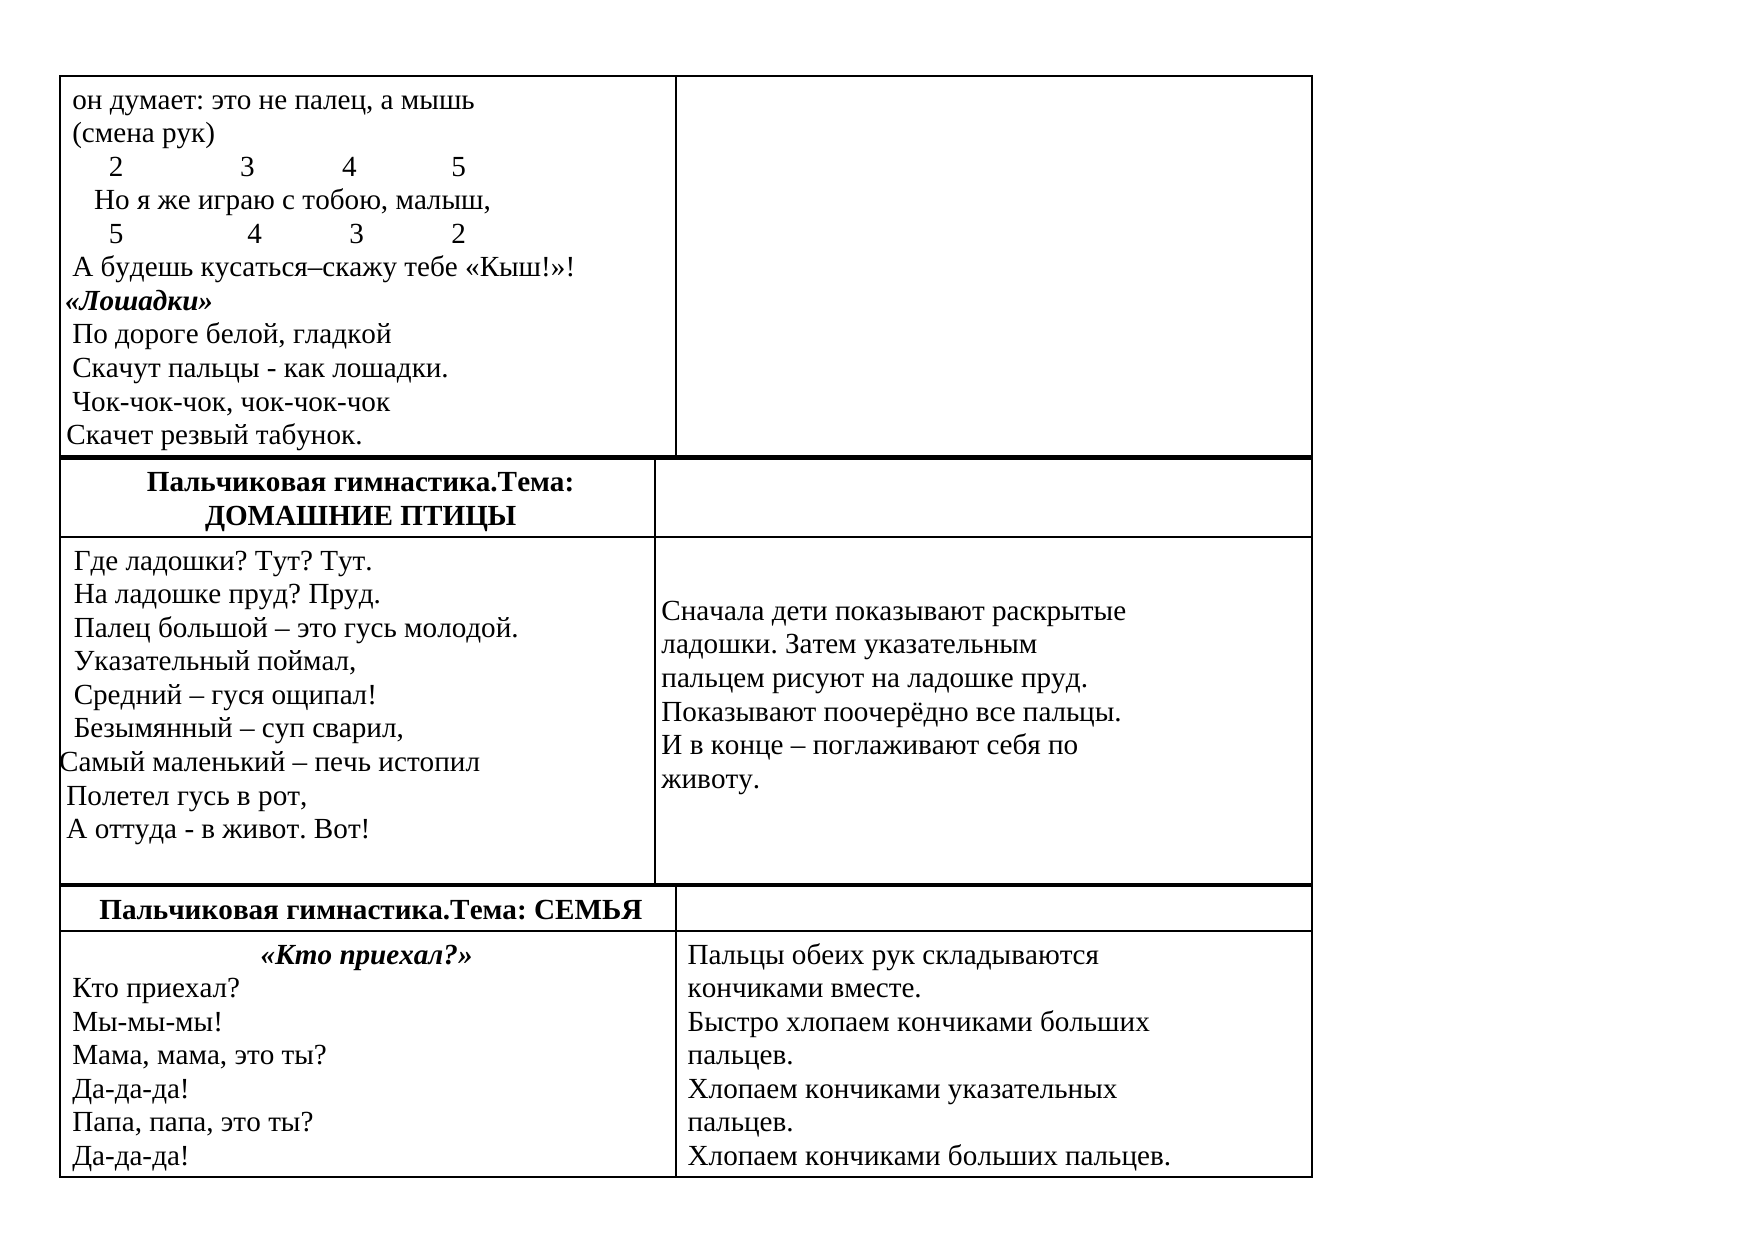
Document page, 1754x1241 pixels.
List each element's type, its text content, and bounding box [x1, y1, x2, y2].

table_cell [61, 932, 675, 1176]
table_cell Где ладошки? Тут? Тут. На ладошке пруд? Пруд. Палец большой – это гусь молодой. Указательный поймал, Средний – гуся ощипал! Безымянный – суп сварил, Самый маленький – печь истопил Полетел гусь в рот, А оттуда - в живот. Вот! [61, 538, 654, 883]
table_cell Сначала дети показывают раскрытые ладошки. Затем указательным пальцем рисуют на ладошке пруд. Показывают поочерёдно все пальцы. И в конце – поглаживают себя по животу. [656, 538, 1311, 883]
table_header [656, 460, 1311, 536]
table_header Пальчиковая гимнастика.Тема: ДОМАШНИЕ ПТИЦЫ [61, 460, 654, 536]
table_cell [677, 77, 1311, 455]
table_header [677, 887, 1311, 930]
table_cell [677, 932, 1311, 1176]
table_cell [61, 77, 675, 455]
table_header Пальчиковая гимнастика.Тема: СЕМЬЯ [61, 887, 675, 930]
